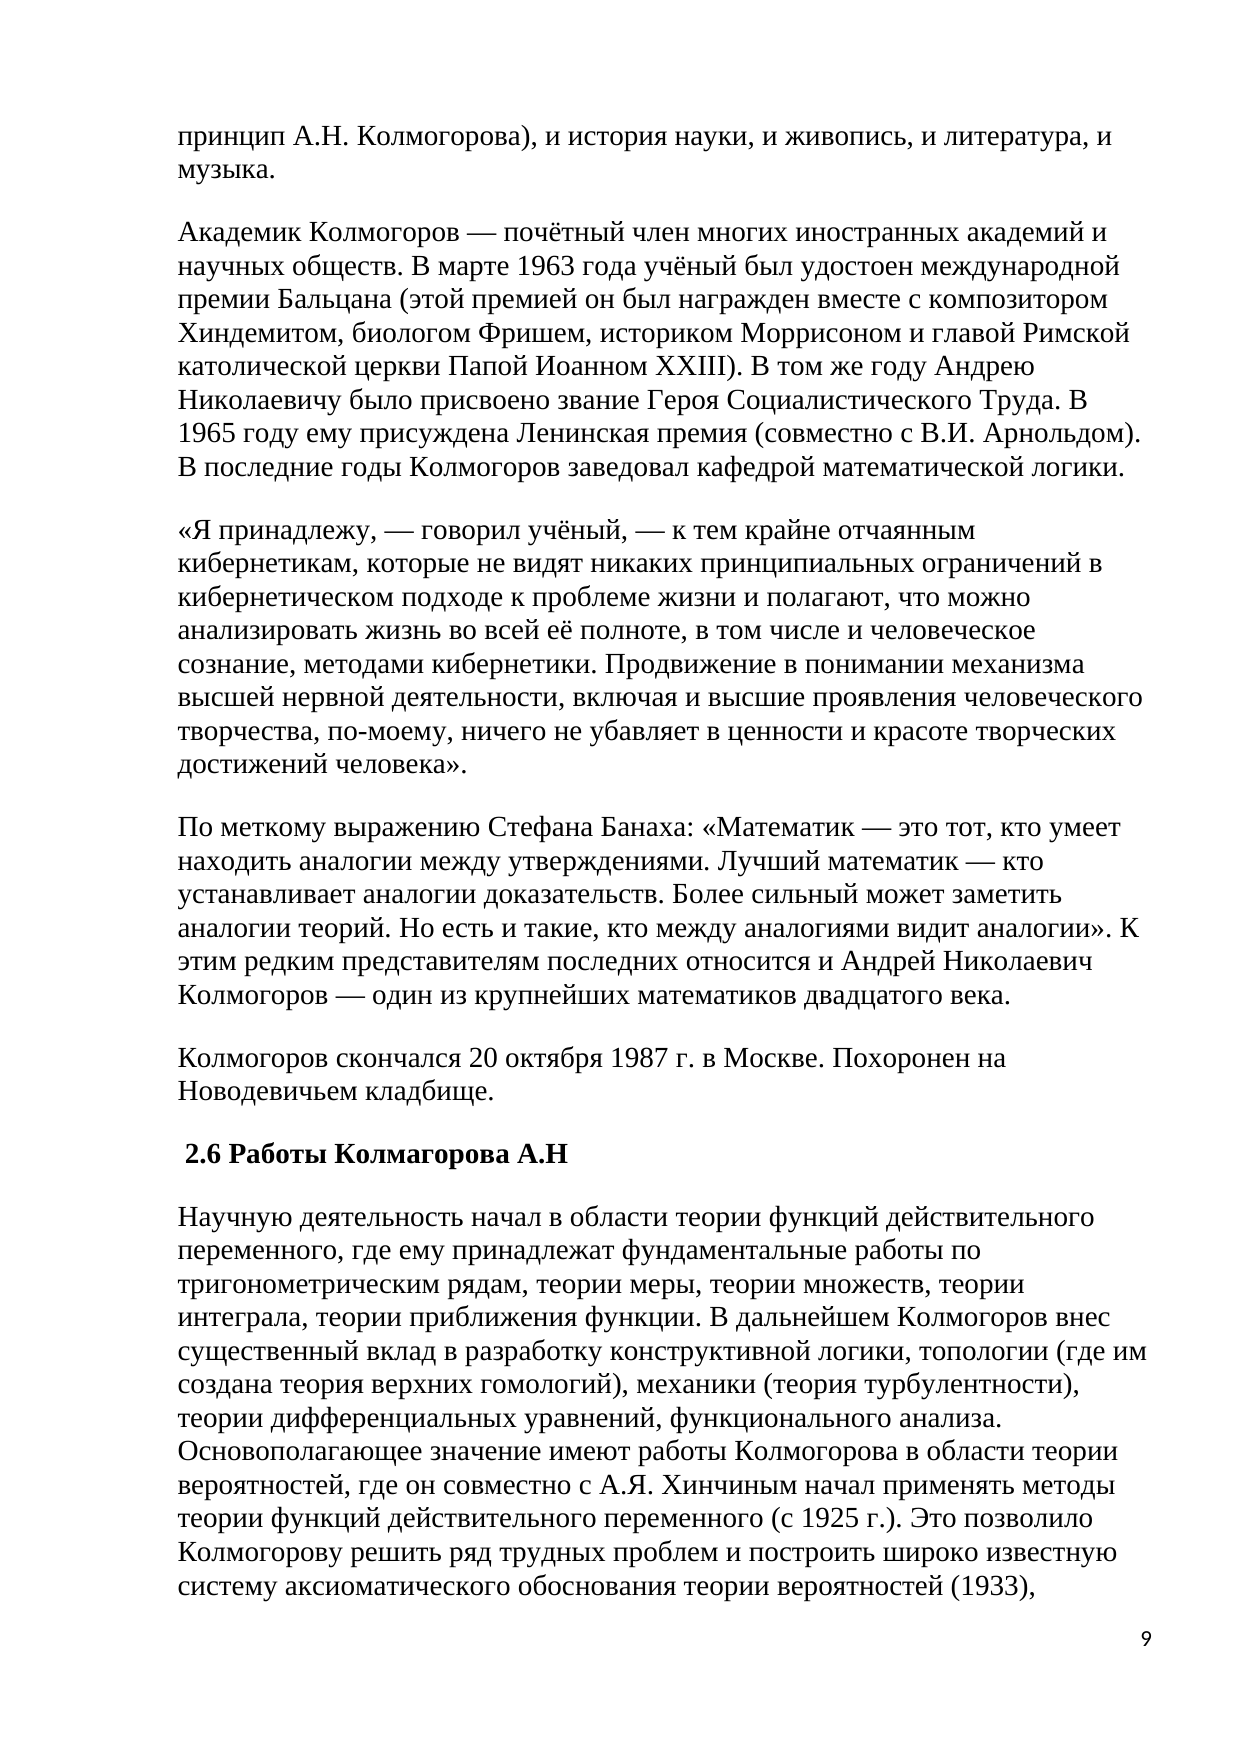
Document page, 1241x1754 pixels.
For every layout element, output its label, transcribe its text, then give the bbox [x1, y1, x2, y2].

text 2.6 Работы Колмагорова А.Н [177, 1136, 1152, 1169]
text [177, 118, 1152, 185]
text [177, 1199, 1152, 1601]
text Академик Колмогоров — почётный член многих иностранных академий и научных обществ. В марте 1963 года учёный был удостоен международной премии Бальцана (этой премией он был награжден вместе с композитором Хиндемитом, биологом Фришем, историком Моррисоном и главой Римской католической церкви Папой Иоанном XXIII). В том же году Андрею Николаевичу было присвоено звание Героя Социалистического Труда. В 1965 году ему присуждена Ленинская премия (совместно с В.И. Арнольдом). В последние годы Колмогоров заведовал кафедрой математической логики. [177, 214, 1152, 483]
text По меткому выражению Стефана Банаха: «Математик — это тот, кто умеет находить аналогии между утверждениями. Лучший математик — кто устанавливает аналогии доказательств. Более сильный может заметить аналогии теорий. Но есть и такие, кто между аналогиями видит аналогии». К этим редким представителям последних относится и Андрей Николаевич Колмогоров — один из крупнейших математиков двадцатого века. [177, 809, 1152, 1011]
text Колмогоров скончался 20 октября 1987 г. в Москве. Похоронен на Новодевичьем кладбище. [177, 1040, 1152, 1107]
text «Я принадлежу, — говорил учёный, — к тем крайне отчаянным кибернетикам, которые не видят никаких принципиальных ограничений в кибернетическом подходе к проблеме жизни и полагают, что можно анализировать жизнь во всей её полноте, в том числе и человеческое сознание, методами кибернетики. Продвижение в понимании механизма высшей нервной деятельности, включая и высшие проявления человеческого творчества, по-моему, ничего не убавляет в ценности и красоте творческих достижений человека». [177, 512, 1152, 780]
